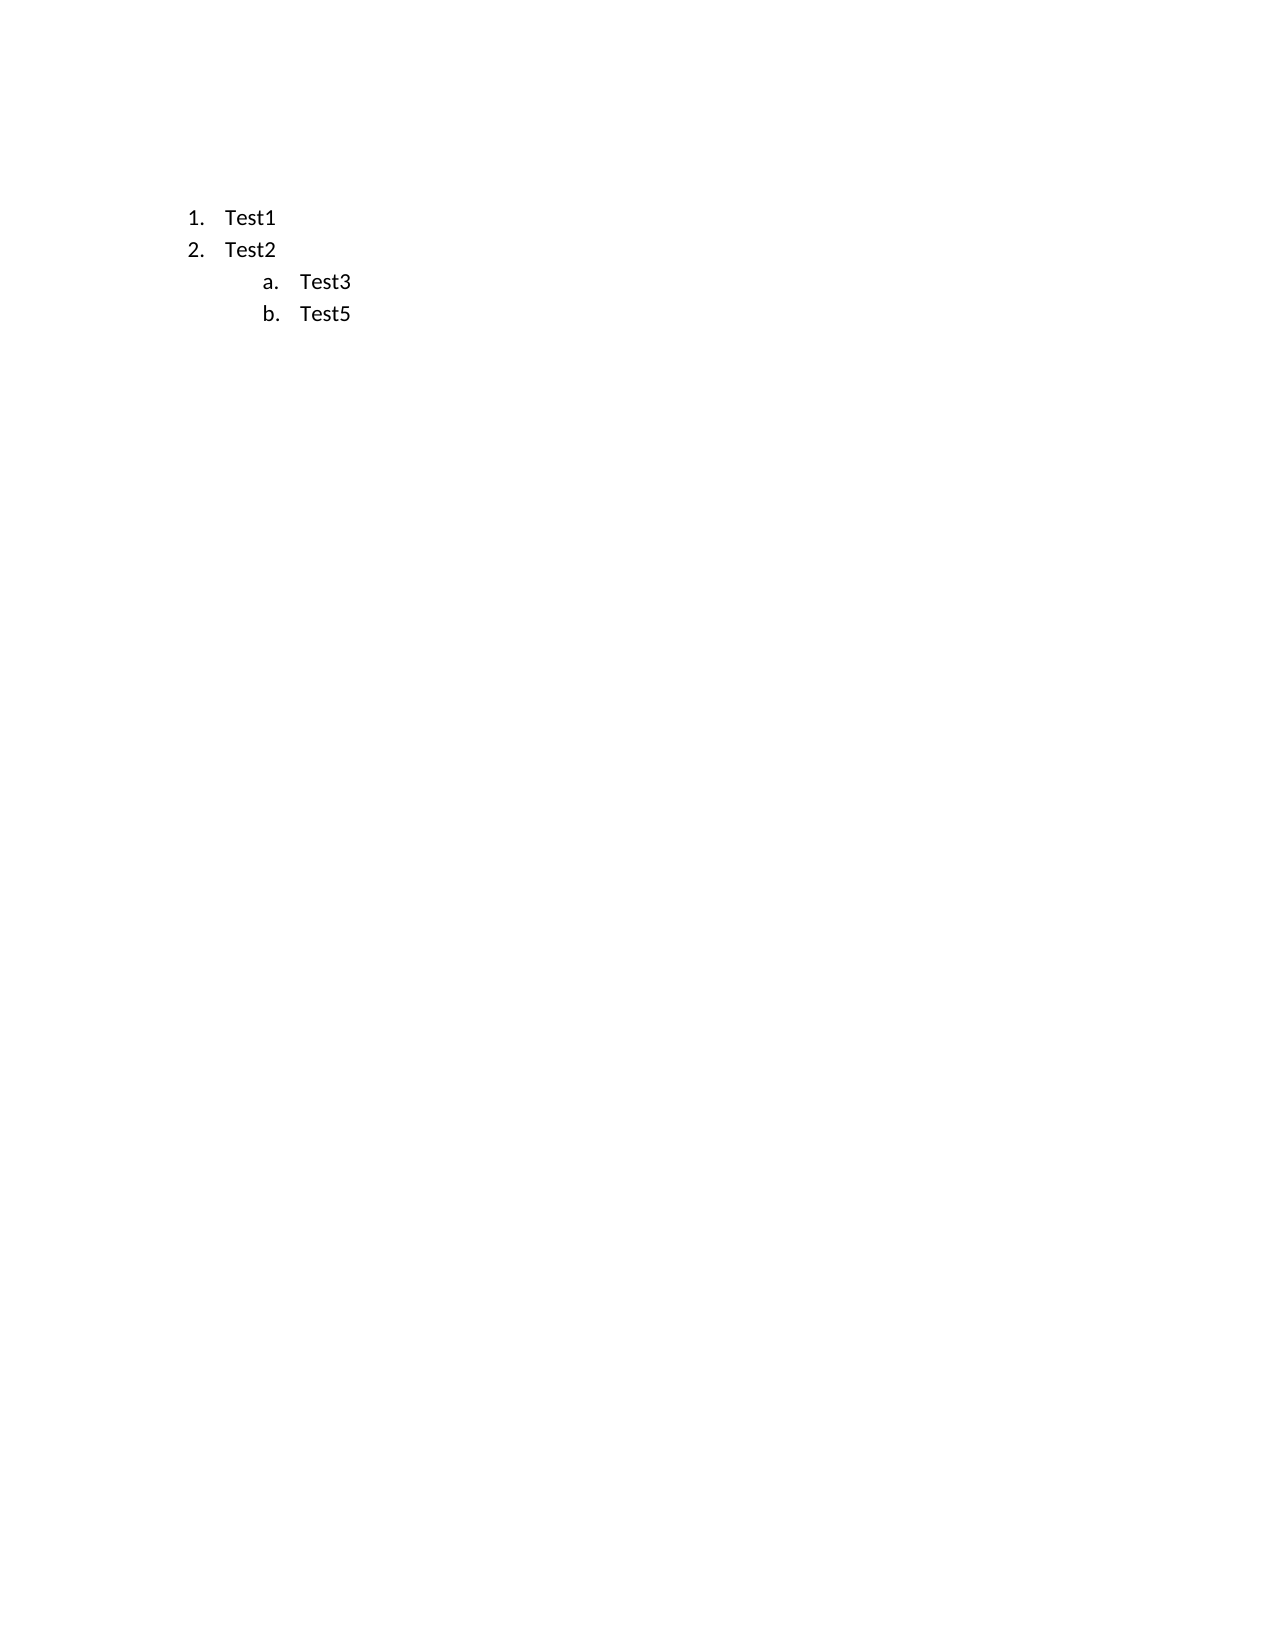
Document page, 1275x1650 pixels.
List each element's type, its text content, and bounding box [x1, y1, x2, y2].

list Test2 [187, 235, 1125, 263]
list Test1 [187, 203, 1125, 231]
list Test5 [262, 299, 1125, 328]
list Test3 [262, 267, 1125, 295]
